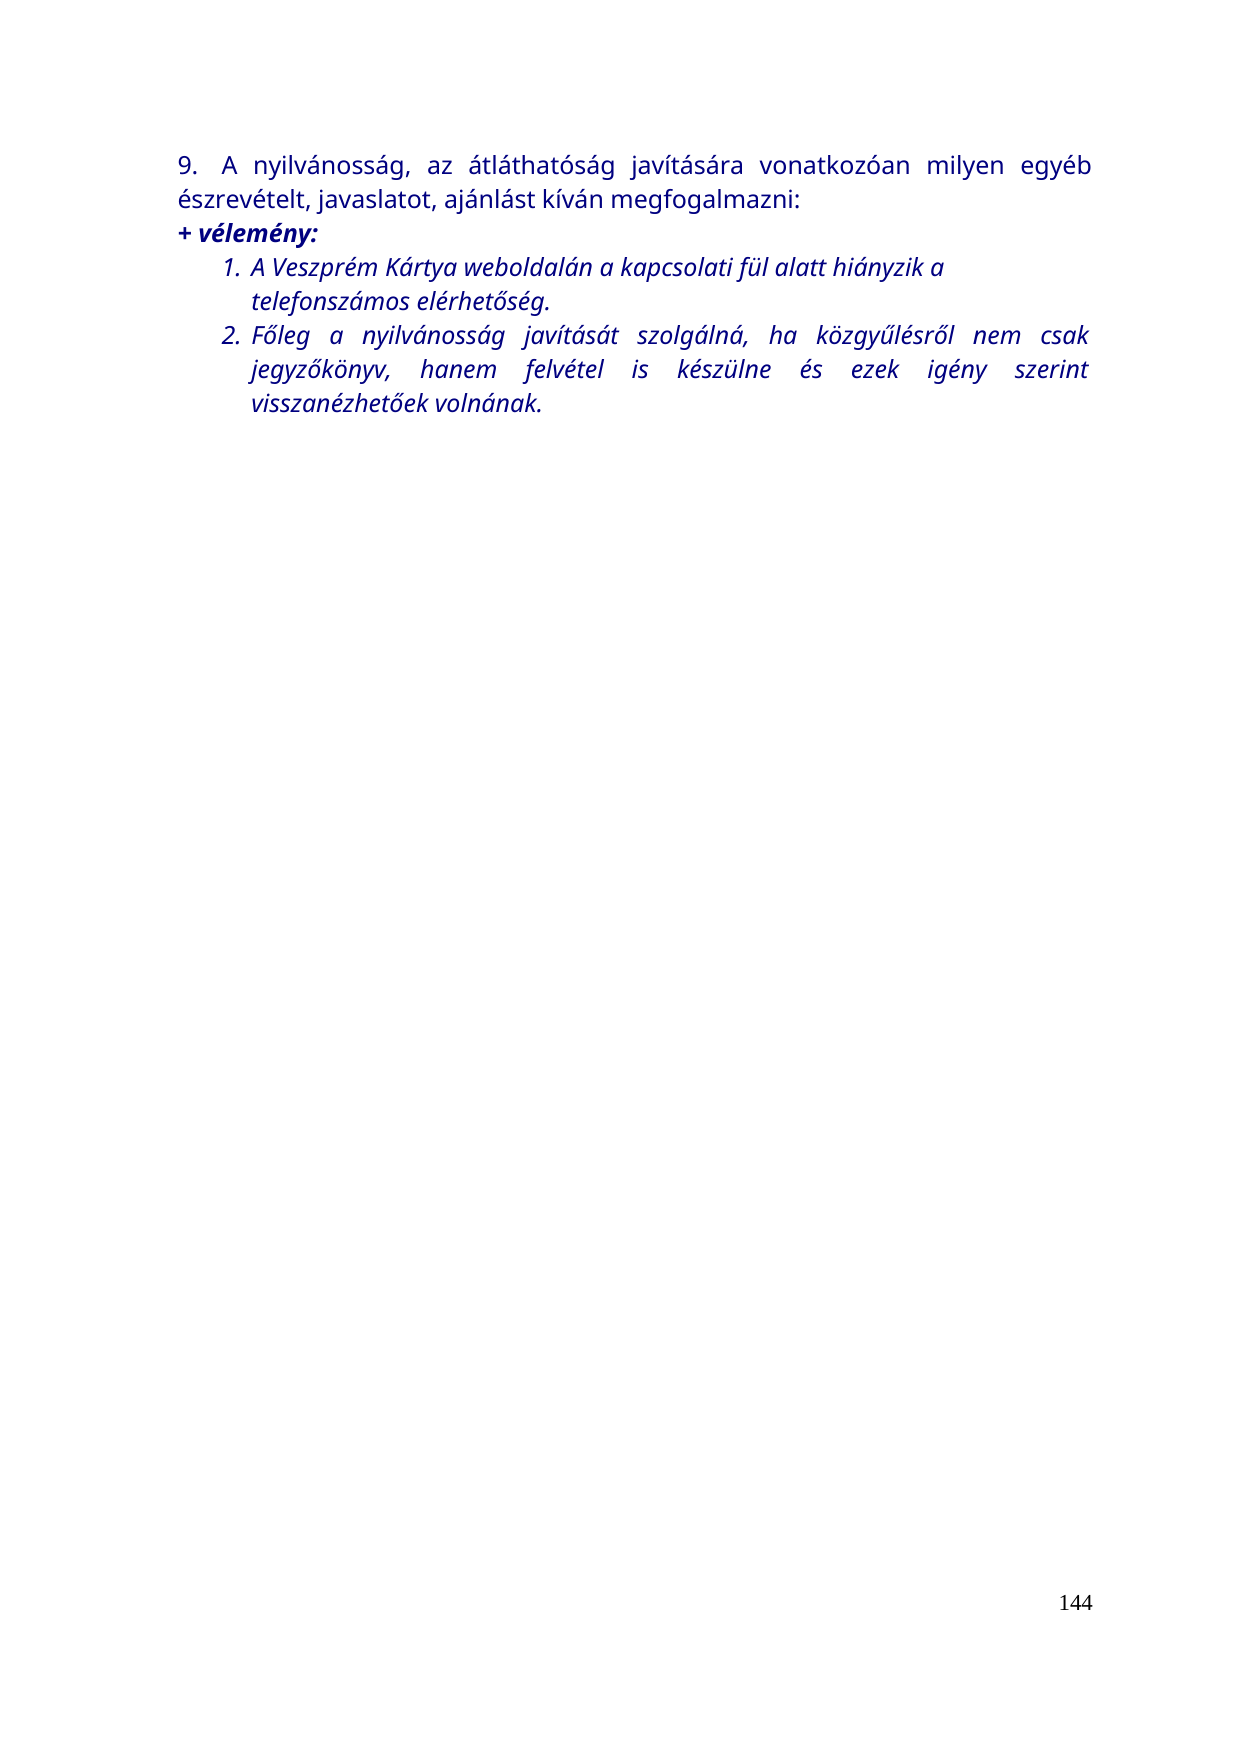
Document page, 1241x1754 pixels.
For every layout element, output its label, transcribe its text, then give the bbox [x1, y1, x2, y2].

list Főleg a nyilvánosság javítását szolgálná, ha közgyűlésről nem csak jegyzőkönyv, hanem felvétel is készülne és ezek igény szerint visszanézhetőek volnának. [221, 318, 1093, 420]
list + vélemény: [177, 216, 1093, 250]
list A Veszprém Kártya weboldalán a kapcsolati fül alatt hiányzik a telefonszámos elérhetőség. [221, 250, 1093, 318]
list A nyilvánosság, az átláthatóság javítására vonatkozóan milyen egyéb észrevételt, javaslatot, ajánlást kíván megfogalmazni: [177, 148, 1093, 216]
